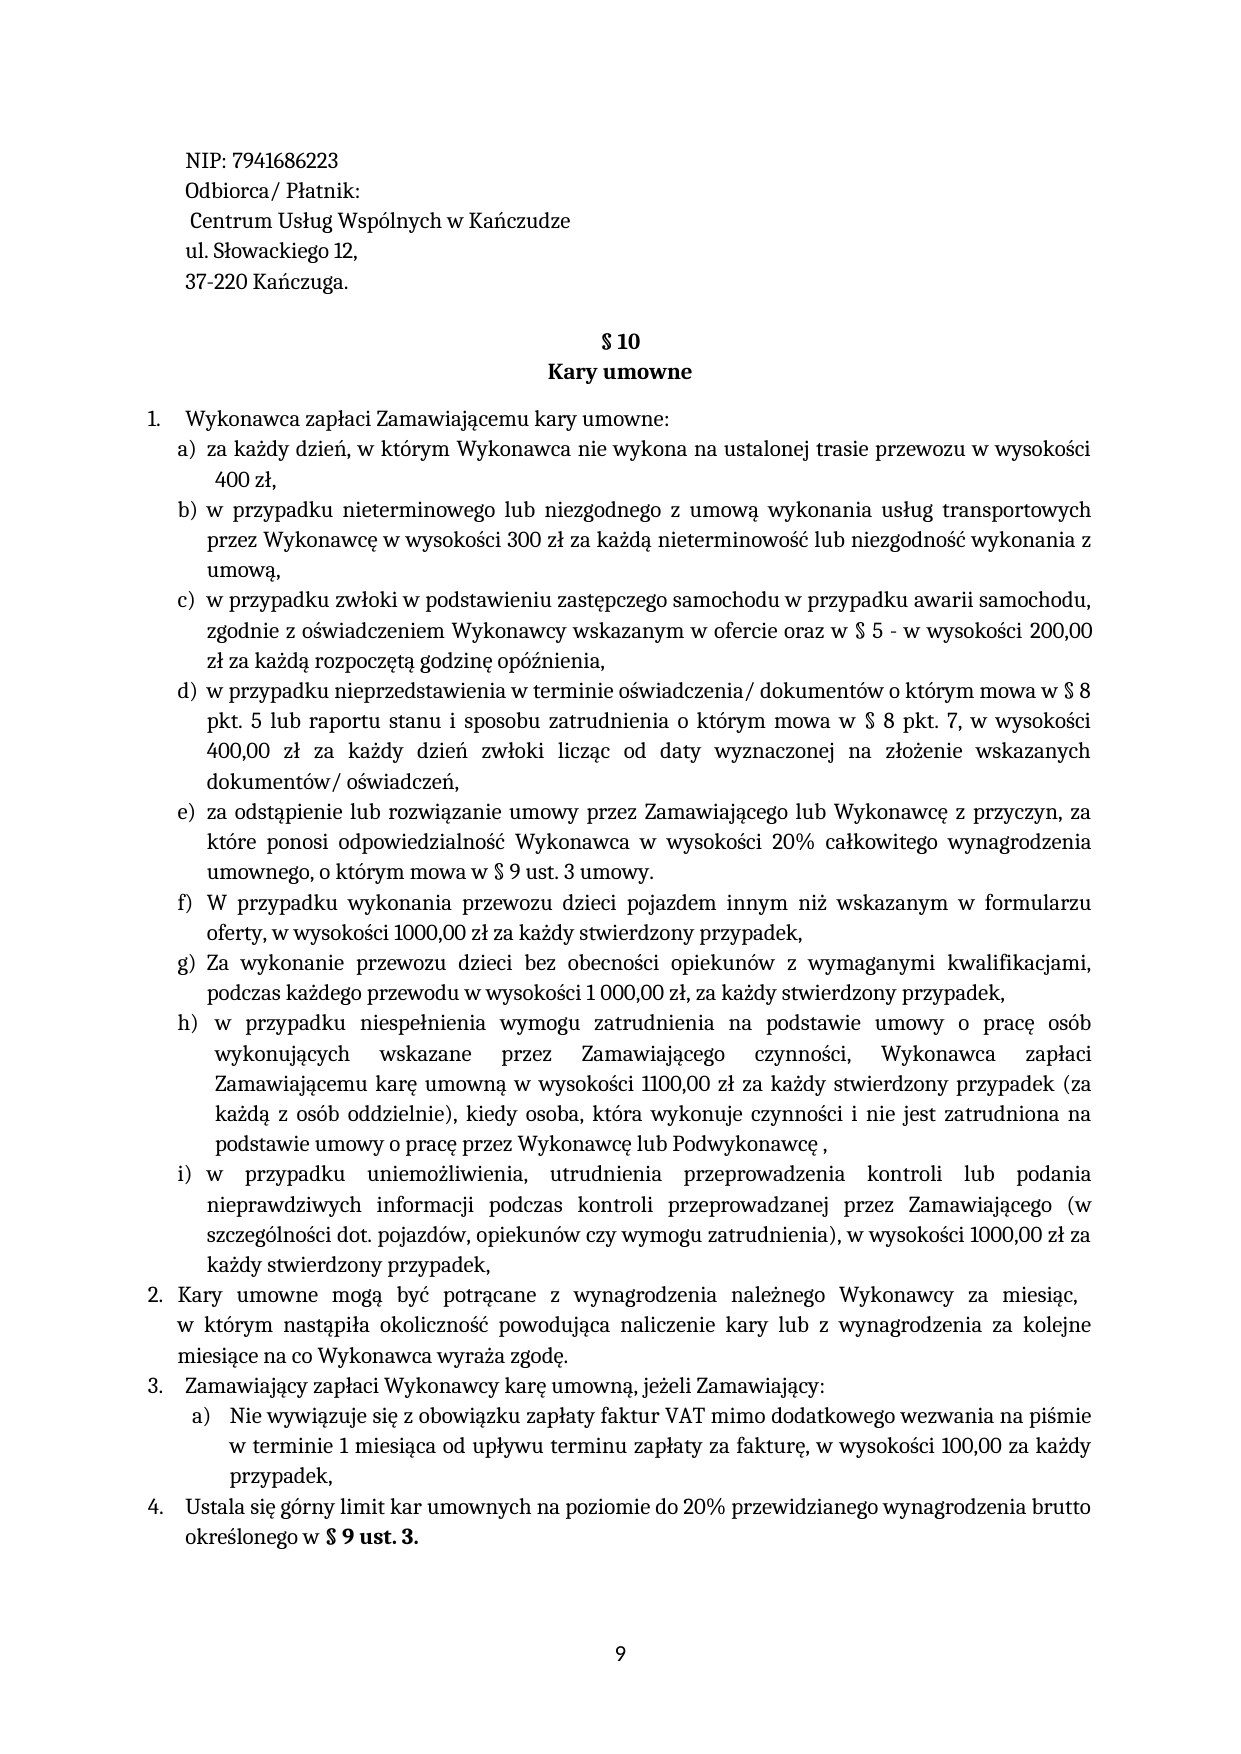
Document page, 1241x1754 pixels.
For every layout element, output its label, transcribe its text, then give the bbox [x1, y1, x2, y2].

text Centrum Usług Wspólnych w Kańczudze [185, 208, 1093, 234]
list za każdy dzień, w którym Wykonawca nie wykona na ustalonej trasie przewozu w wysokości 400 zł, [177, 436, 1093, 493]
text Odbiorca/ Płatnik: [185, 178, 1093, 204]
list w przypadku niespełnienia wymogu zatrudnienia na podstawie umowy o pracę osób wykonujących wskazane przez Zamawiającego czynności, Wykonawca zapłaci Zamawiającemu karę umowną w wysokości 1100,00 zł za każdy stwierdzony przypadek (za każdą z osób oddzielnie), kiedy osoba, która wykonuje czynności i nie jest zatrudniona na podstawie umowy o pracę przez Wykonawcę lub Podwykonawcę , [177, 1010, 1093, 1157]
text 37-220 Kańczuga. [185, 268, 1093, 295]
list Zamawiający zapłaci Wykonawcy karę umowną, jeżeli Zamawiający: [148, 1373, 1093, 1399]
list Za wykonanie przewozu dzieci bez obecności opiekunów z wymaganymi kwalifikacjami, podczas każdego przewodu w wysokości 1 000,00 zł, za każdy stwierdzony przypadek, [177, 950, 1093, 1006]
text NIP: 7941686223 [185, 148, 1093, 174]
list Kary umowne mogą być potrącane z wynagrodzenia należnego Wykonawcy za miesiąc, w którym nastąpiła okoliczność powodująca naliczenie kary lub z wynagrodzenia za kolejne miesiące na co Wykonawca wyraża zgodę. [148, 1282, 1093, 1369]
list Ustala się górny limit kar umownych na poziomie do 20% przewidzianego wynagrodzenia brutto określonego w § 9 ust. 3. [148, 1493, 1093, 1550]
list Wykonawca zapłaci Zamawiającemu kary umowne: [148, 406, 1093, 432]
list za odstąpienie lub rozwiązanie umowy przez Zamawiającego lub Wykonawcę z przyczyn, za które ponosi odpowiedzialność Wykonawca w wysokości 20% całkowitego wynagrodzenia umownego, o którym mowa w § 9 ust. 3 umowy. [177, 799, 1093, 885]
list w przypadku zwłoki w podstawieniu zastępczego samochodu w przypadku awarii samochodu, zgodnie z oświadczeniem Wykonawcy wskazanym w ofercie oraz w § 5 - w wysokości 200,00 zł za każdą rozpoczętą godzinę opóźnienia, [177, 587, 1093, 674]
list Nie wywiązuje się z obowiązku zapłaty faktur VAT mimo dodatkowego wezwania na piśmie w terminie 1 miesiąca od upływu terminu zapłaty za fakturę, w wysokości 100,00 za każdy przypadek, [192, 1403, 1093, 1489]
list w przypadku nieterminowego lub niezgodnego z umową wykonania usług transportowych przez Wykonawcę w wysokości 300 zł za każdą nieterminowość lub niezgodność wykonania z umową, [177, 497, 1093, 583]
list W przypadku wykonania przewozu dzieci pojazdem innym niż wskazanym w formularzu oferty, w wysokości 1000,00 zł za każdy stwierdzony przypadek, [177, 889, 1093, 946]
list w przypadku uniemożliwienia, utrudnienia przeprowadzenia kontroli lub podania nieprawdziwych informacji podczas kontroli przeprowadzanej przez Zamawiającego (w szczególności dot. pojazdów, opiekunów czy wymogu zatrudnienia), w wysokości 1000,00 zł za każdy stwierdzony przypadek, [177, 1161, 1093, 1278]
list w przypadku nieprzedstawienia w terminie oświadczenia/ dokumentów o którym mowa w § 8 pkt. 5 lub raportu stanu i sposobu zatrudnienia o którym mowa w § 8 pkt. 7, w wysokości 400,00 zł za każdy dzień zwłoki licząc od daty wyznaczonej na złożenie wskazanych dokumentów/ oświadczeń, [177, 678, 1093, 795]
text ul. Słowackiego 12, [185, 238, 1093, 264]
text § 10 Kary umowne [148, 329, 1093, 385]
